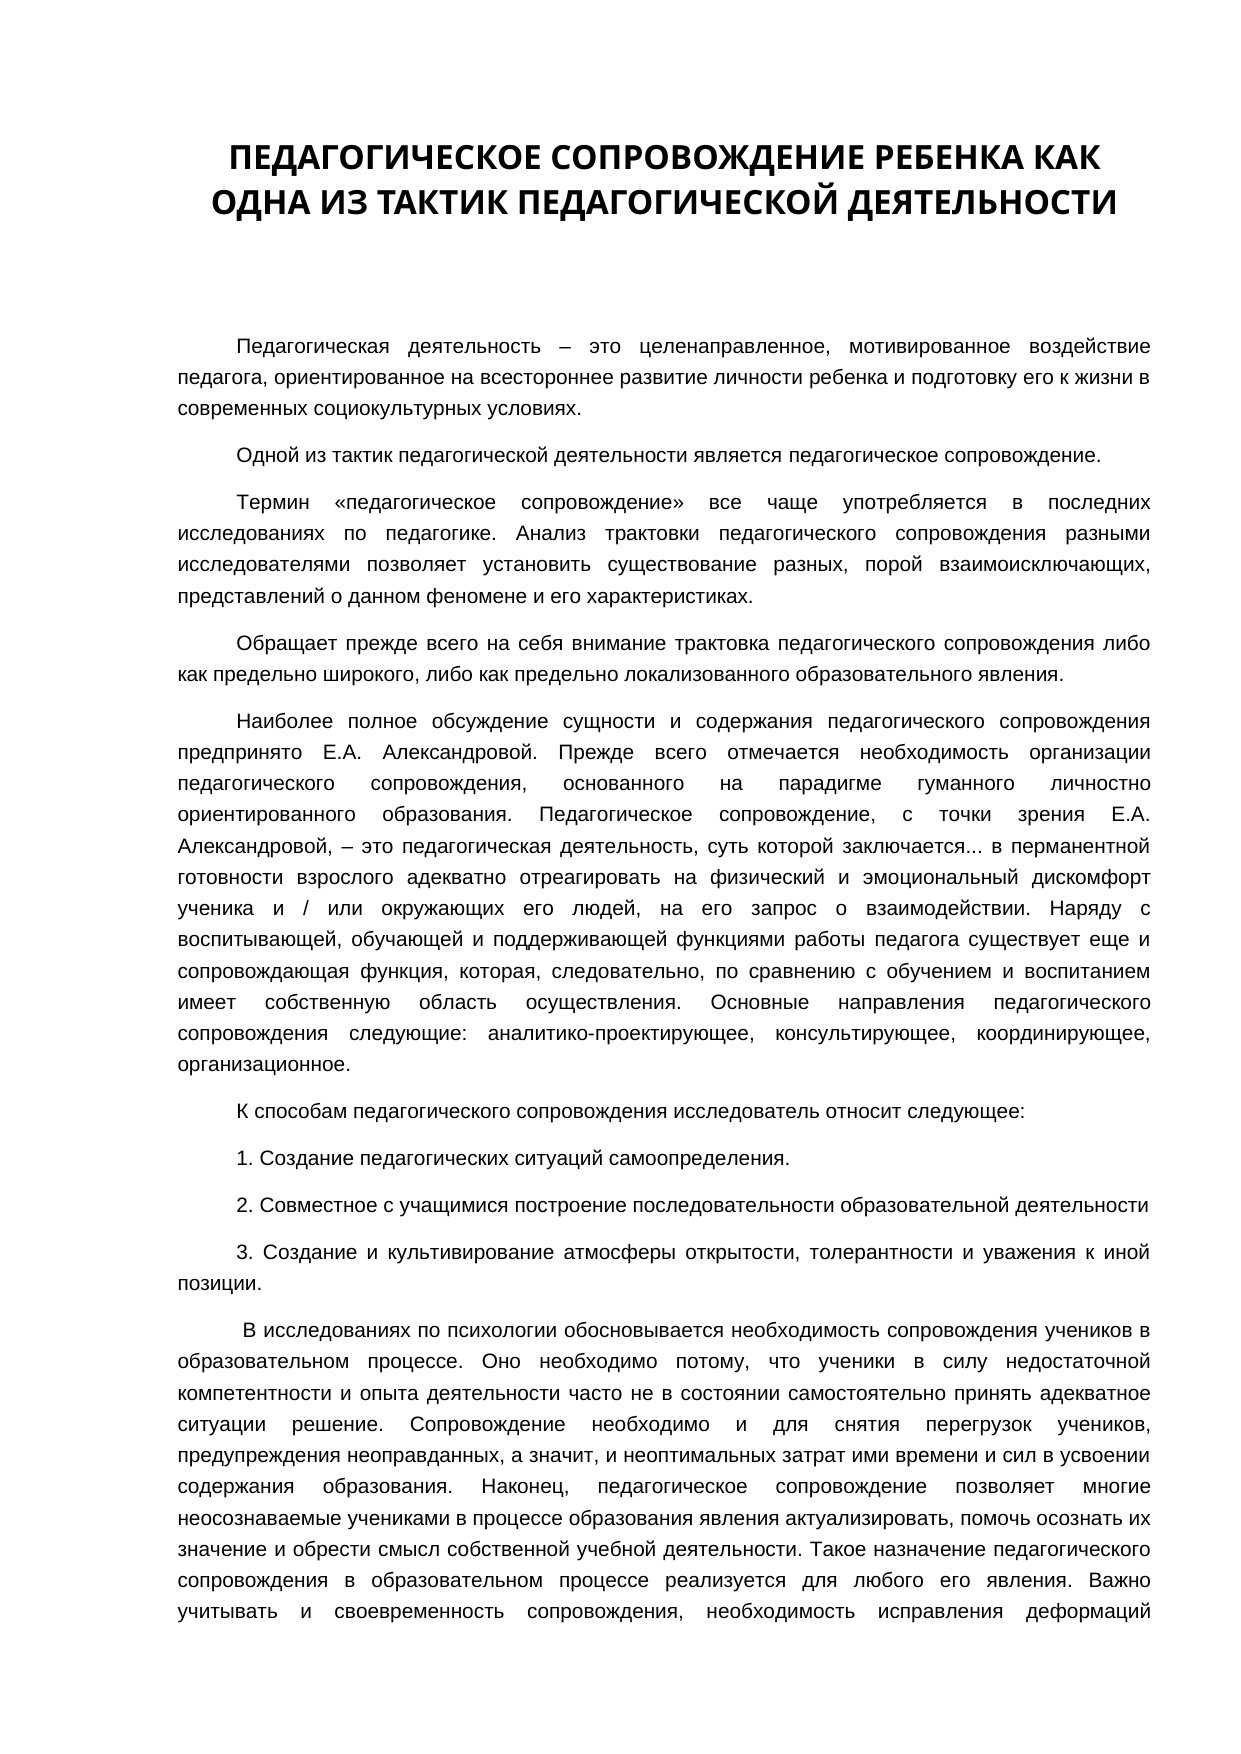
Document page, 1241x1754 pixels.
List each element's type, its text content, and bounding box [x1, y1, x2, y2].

text 1. Создание педагогических ситуаций самоопределения. [177, 1139, 1152, 1170]
text ПЕДАГОГИЧЕСКОЕ СОПРОВОЖДЕНИЕ РЕБЕНКА КАК ОДНА ИЗ ТАКТИК ПЕДАГОГИЧЕСКОЙ ДЕЯТЕЛЬНОСТИ [177, 134, 1152, 224]
text Обращает прежде всего на себя внимание трактовка педагогического сопровождения либо как предельно широкого, либо как предельно локализованного образовательного явления. [177, 623, 1152, 686]
text Педагогическая деятельность – это целенаправленное, мотивированное воздействие педагога, ориентированное на всестороннее развитие личности ребенка и подготовку его к жизни в современных социокультурных условиях. [177, 326, 1152, 420]
text К способам педагогического сопровождения исследователь относит следующее: [177, 1092, 1152, 1123]
text 3. Создание и культивирование атмосферы открытости, толерантности и уважения к иной позиции. [177, 1232, 1152, 1295]
text Наиболее полное обсуждение сущности и содержания педагогического сопровождения предпринято Е.А. Александровой. Прежде всего отмечается необходимость организации педагогического сопровождения, основанного на парадигме гуманного личностно ориентированного образования. Педагогическое сопровождение, с точки зрения Е.А. Александровой, – это педагогическая деятельность, суть которой заключается... в перманентной готовности взрослого адекватно отреагировать на физический и эмоциональный дискомфорт ученика и / или окружающих его людей, на его запрос о взаимодействии. Наряду с воспитывающей, обучающей и поддерживающей функциями работы педагога существует еще и сопровождающая функция, которая, следовательно, по сравнению с обучением и воспитанием имеет собственную область осуществления. Основные направления педагогического сопровождения следующие: аналитико-проектирующее, консультирующее, координирующее, организационное. [177, 701, 1152, 1076]
text Термин «педагогическое сопровождение» все чаще употребляется в последних исследованиях по педагогике. Анализ трактовки педагогического сопровождения разными исследователями позволяет установить существование разных, порой взаимоисключающих, представлений о данном феномене и его характеристиках. [177, 482, 1152, 607]
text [177, 1311, 1152, 1623]
text Одной из тактик педагогической деятельности является педагогическое сопровождение. [177, 436, 1152, 467]
text 2. Совместное с учащимися построение последовательности образовательной деятельности [177, 1186, 1152, 1217]
